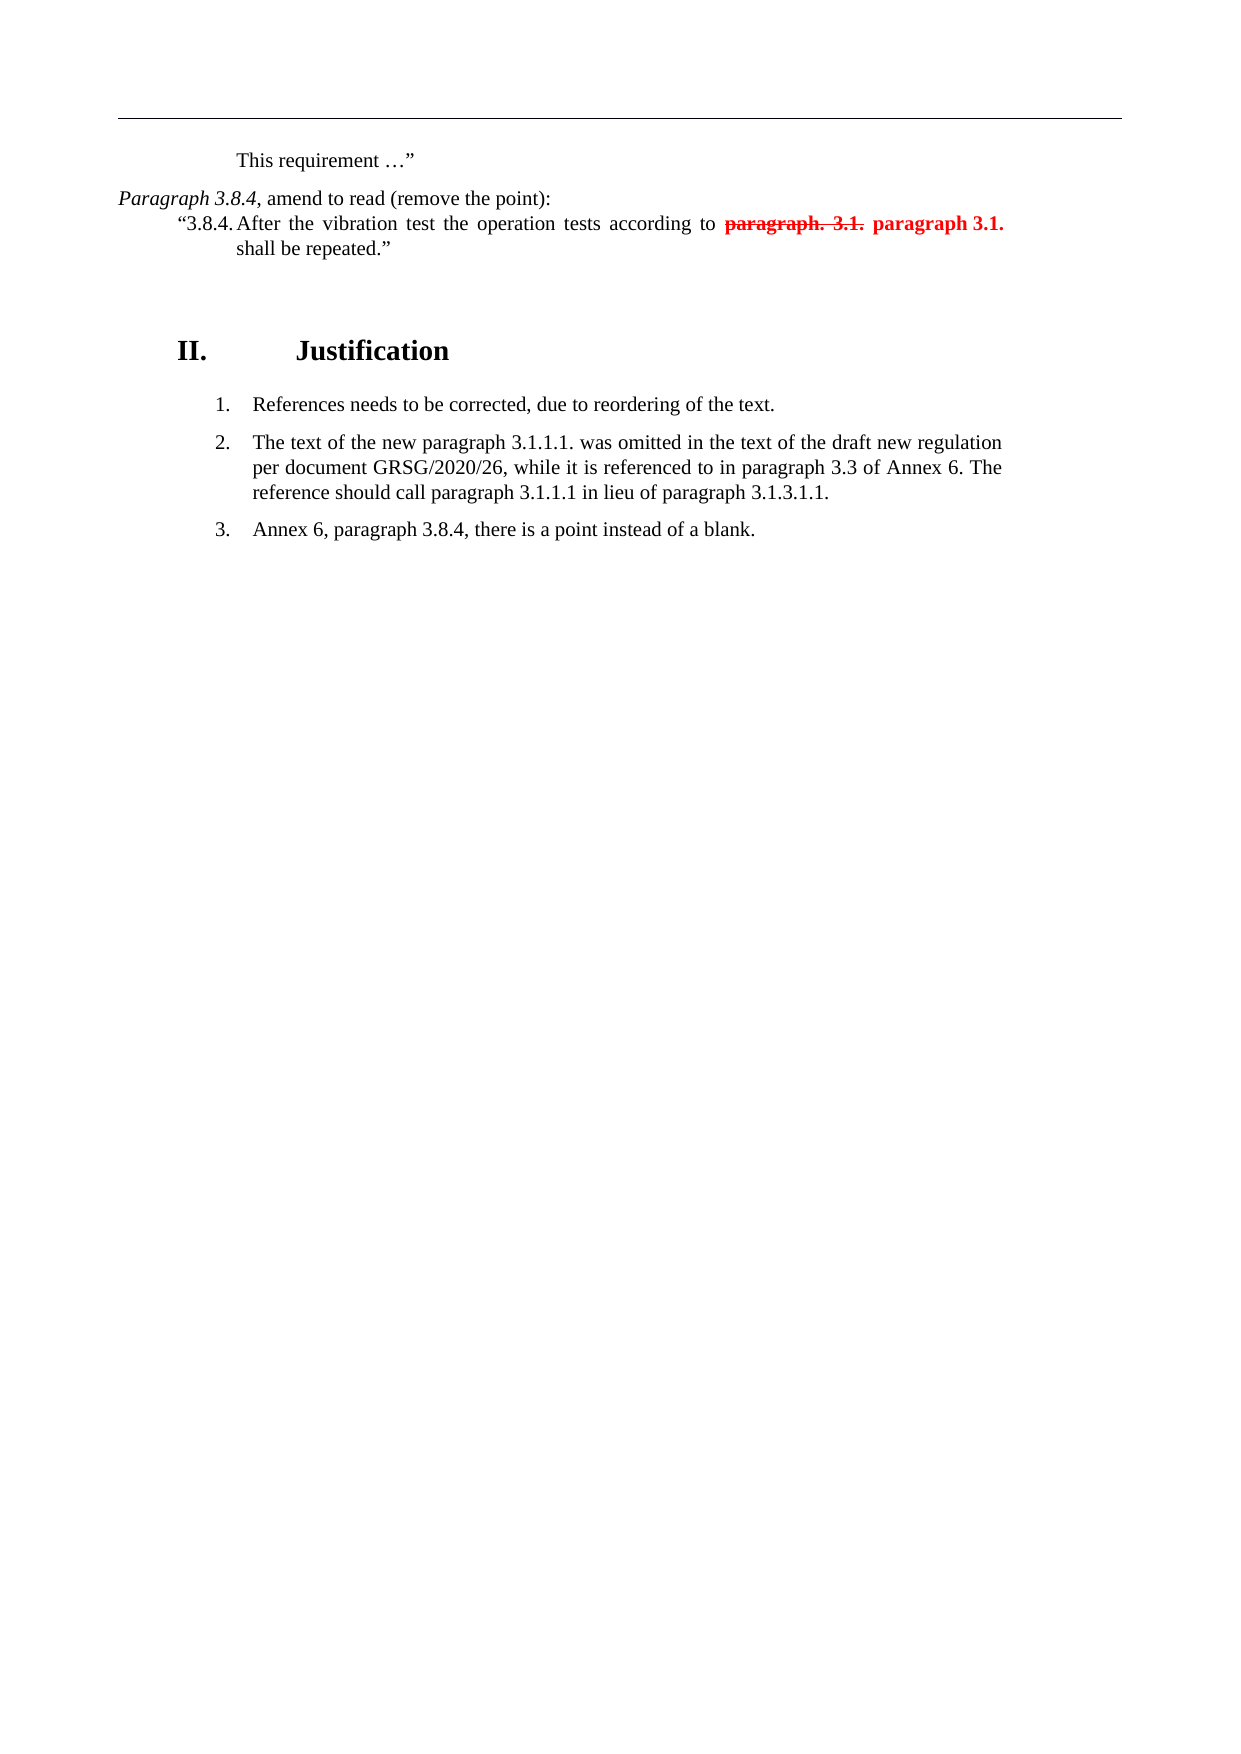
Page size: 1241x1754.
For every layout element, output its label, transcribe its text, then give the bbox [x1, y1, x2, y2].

list The text of the new paragraph 3.1.1.1. was omitted in the text of the draft new regulation per document GRSG/2020/26, while it is referenced to in paragraph 3.3 of Annex 6. The reference should call paragraph 3.1.1.1 in lieu of paragraph 3.1.3.1.1. [215, 429, 1004, 504]
text II. Justification [118, 335, 1004, 366]
text This requirement …” [236, 148, 1004, 173]
text Paragraph 3.8.4, amend to read (remove the point): [118, 185, 1122, 210]
list Annex 6, paragraph 3.8.4, there is a point instead of a blank. [215, 516, 1004, 541]
text “3.8.4. After the vibration test the operation tests according to paragraph. 3.1. paragraph 3.1. shall be repeated.” [177, 210, 1004, 260]
list References needs to be corrected, due to reordering of the text. [215, 391, 1004, 416]
